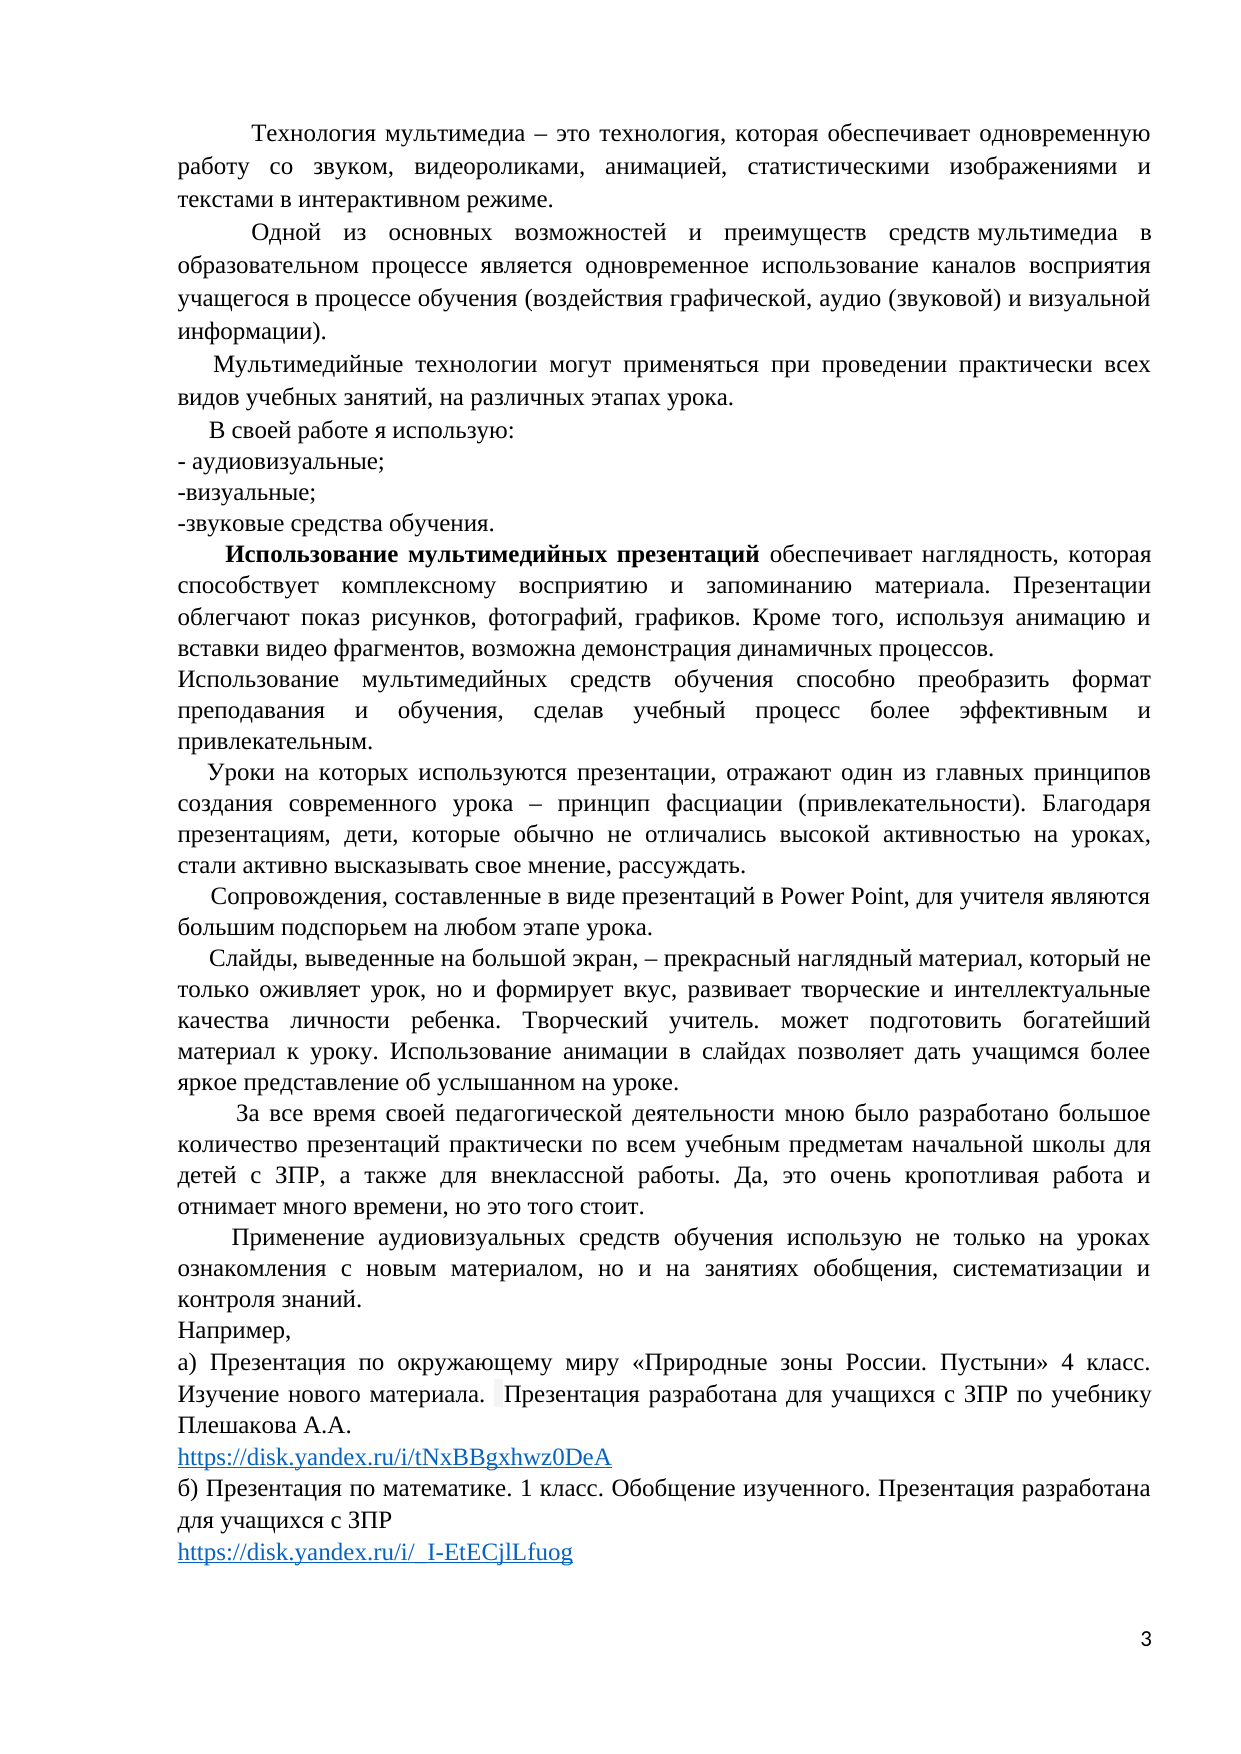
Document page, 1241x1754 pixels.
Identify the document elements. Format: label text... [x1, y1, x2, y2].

text Уроки на которых используются презентации, отражают один из главных принципов создания современного урока – принцип фасциации (привлекательности). Благодаря презентациям, дети, которые обычно не отличались высокой активностью на уроках, стали активно высказывать свое мнение, рассуждать. [177, 757, 1152, 879]
text Сопровождения, составленные в виде презентаций в Power Point, для учителя являются большим подспорьем на любом этапе урока. [177, 881, 1152, 941]
text Одной из основных возможностей и преимуществ средств мультимедиа в образовательном процессе является одновременное использование каналов восприятия учащегося в процессе обучения (воздействия графической, аудио (звуковой) и визуальной информации). [177, 217, 1152, 345]
text -звуковые средства обучения. [177, 508, 1152, 537]
text https://disk.yandex.ru/i/tNxBBgxhwz0DeA [177, 1442, 1152, 1470]
text Мультимедийные технологии могут применяться при проведении практически всех видов учебных занятий, на различных этапах урока. [177, 349, 1152, 411]
text Использование мультимедийных презентаций обеспечивает наглядность, которая способствует комплексному восприятию и запоминанию материала. Презентации облегчают показ рисунков, фотографий, графиков. Кроме того, используя анимацию и вставки видео фрагментов, возможна демонстрация динамичных процессов. [177, 539, 1152, 661]
text б) Презентация по математике. 1 класс. Обобщение изученного. Презентация разработана для учащихся с ЗПР [177, 1473, 1152, 1534]
text -визуальные; [177, 477, 1152, 506]
text Например, [177, 1316, 1152, 1344]
text В своей работе я использую: [177, 415, 1152, 444]
text https://disk.yandex.ru/i/_I-EtECjlLfuog [177, 1537, 1152, 1565]
text Применение аудиовизуальных средств обучения использую не только на уроках ознакомления с новым материалом, но и на занятиях обобщения, систематизации и контроля знаний. [177, 1222, 1152, 1313]
text За все время своей педагогической деятельности мною было разработано большое количество презентаций практически по всем учебным предметам начальной школы для детей с ЗПР, а также для внеклассной работы. Да, это очень кропотливая работа и отнимает много времени, но это того стоит. [177, 1098, 1152, 1220]
text Технология мультимедиа – это технология, которая обеспечивает одновременную работу со звуком, видеороликами, анимацией, статистическими изображениями и текстами в интерактивном режиме. [177, 118, 1152, 213]
text а) Презентация по окружающему миру «Природные зоны России. Пустыни» 4 класс. Изучение нового материала. Презентация разработана для учащихся с ЗПР по учебнику Плешакова А.А. [177, 1347, 1152, 1439]
text Слайды, выведенные на большой экран, – прекрасный наглядный материал, который не только оживляет урок, но и формирует вкус, развивает творческие и интеллектуальные качества личности ребенка. Творческий учитель. может подготовить богатейший материал к уроку. Использование анимации в слайдах позволяет дать учащимся более яркое представление об услышанном на уроке. [177, 943, 1152, 1096]
text Использование мультимедийных средств обучения способно преобразить формат преподавания и обучения, сделав учебный процесс более эффективным и привлекательным. [177, 664, 1152, 754]
text - аудиовизуальные; [177, 446, 1152, 475]
